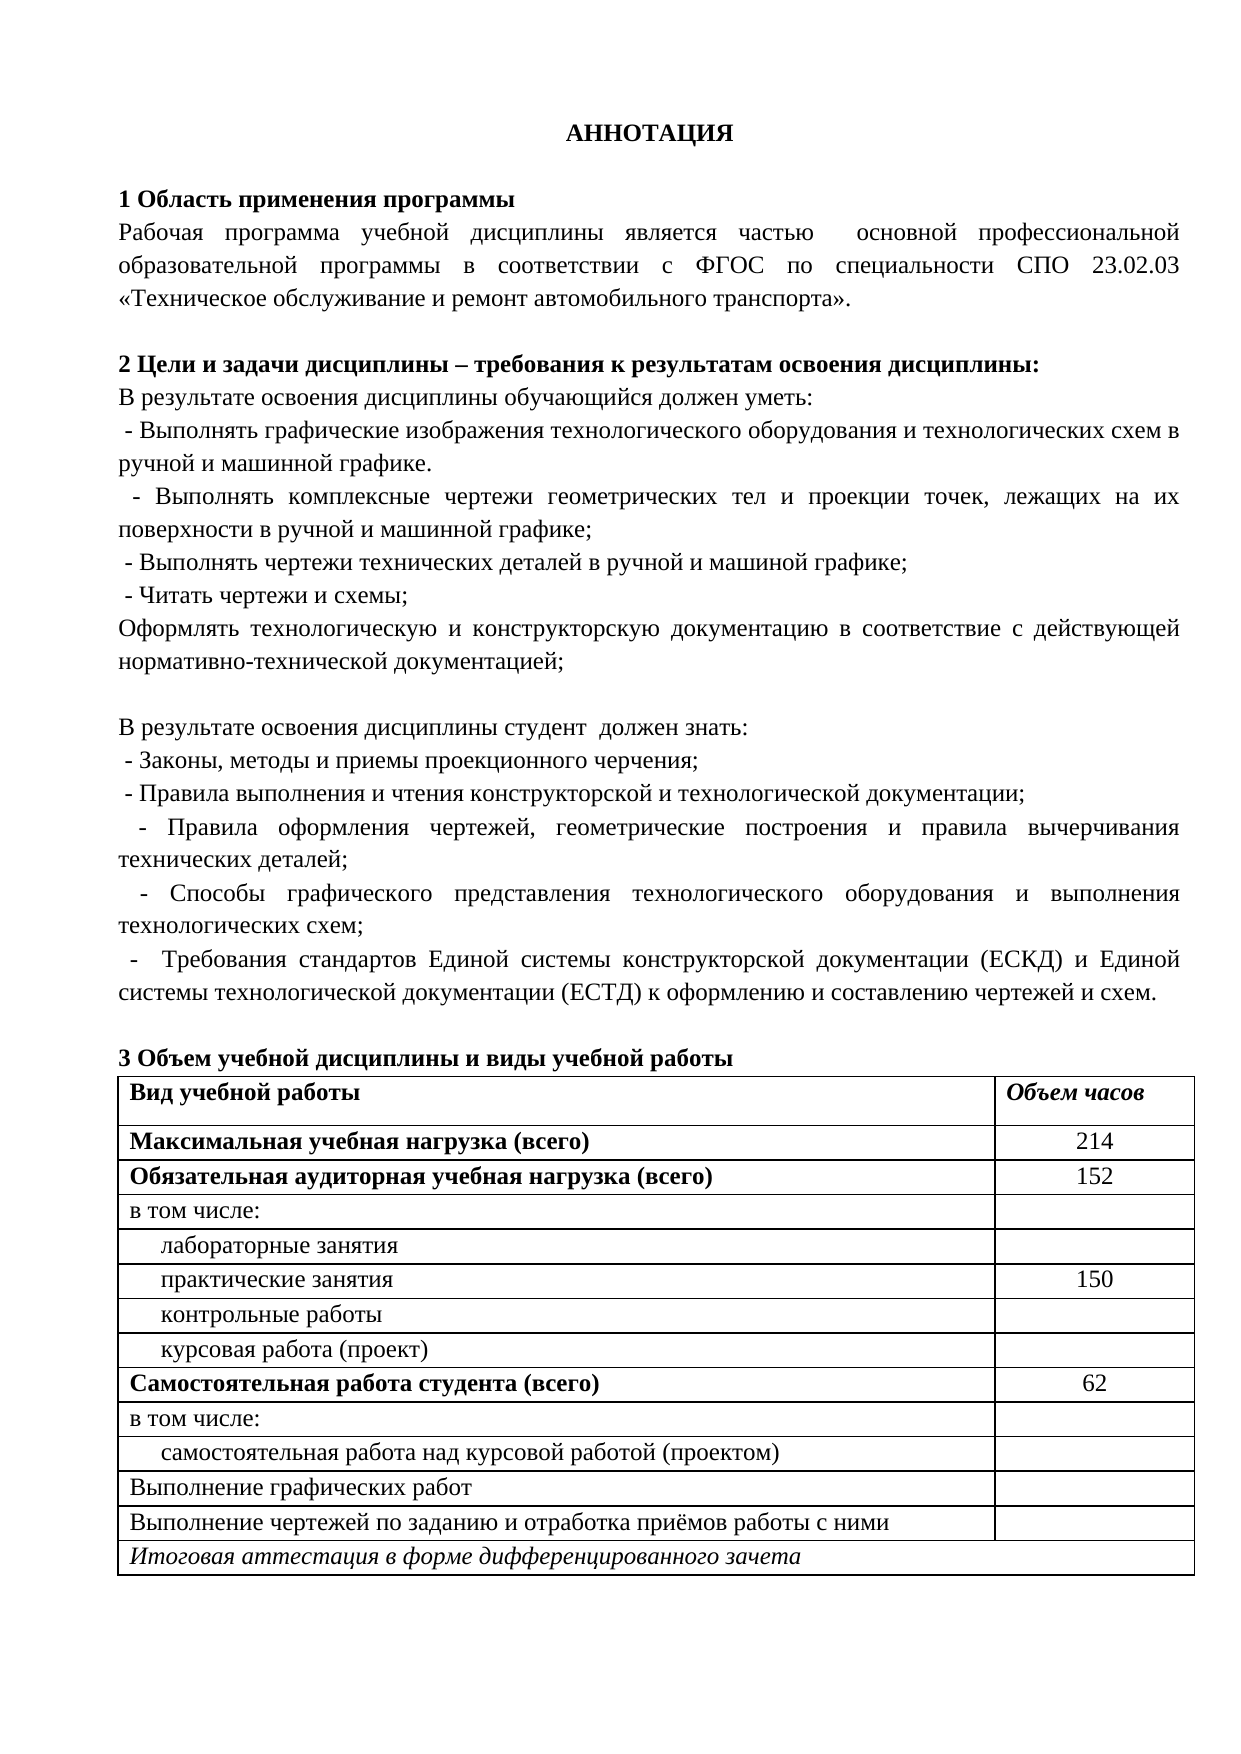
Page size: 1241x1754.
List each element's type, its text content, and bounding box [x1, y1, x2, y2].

text - Способы графического представления технологического оборудования и выполнения технологических схем; [118, 878, 1181, 939]
text В результате освоения дисциплины обучающийся должен уметь: [118, 382, 1181, 411]
table_header Объем часов [996, 1077, 1194, 1124]
table_cell самостоятельная работа над курсовой работой (проектом) [119, 1437, 994, 1470]
table_cell [996, 1437, 1194, 1470]
table_header Вид учебной работы [119, 1077, 994, 1124]
text - Правила выполнения и чтения конструкторской и технологической документации; [118, 778, 1181, 807]
table_cell лабораторные занятия [119, 1230, 994, 1263]
table_cell Итоговая аттестация в форме дифференцированного зачета [119, 1541, 1194, 1574]
table_cell в том числе: [119, 1403, 994, 1436]
table_cell [996, 1195, 1194, 1228]
table_cell [996, 1507, 1194, 1539]
table_cell 152 [996, 1161, 1194, 1194]
text В результате освоения дисциплины студент должен знать: [118, 712, 1181, 741]
text Рабочая программа учебной дисциплины является частью основной профессиональной образовательной программы в соответствии с ФГОС по специальности СПО 23.02.03 «Техническое обслуживание и ремонт автомобильного транспорта». [118, 217, 1181, 312]
table_cell Выполнение чертежей по заданию и отработка приёмов работы с ними [119, 1507, 994, 1539]
table_cell курсовая работа (проект) [119, 1334, 994, 1367]
text - Выполнять комплексные чертежи геометрических тел и проекции точек, лежащих на их поверхности в ручной и машинной графике; [118, 481, 1181, 543]
text Оформлять технологическую и конструкторскую документацию в соответствие с действующей нормативно-технической документацией; [118, 613, 1181, 675]
text - Требования стандартов Единой системы конструкторской документации (ЕСКД) и Единой системы технологической документации (ЕСТД) к оформлению и составлению чертежей и схем. [118, 944, 1181, 1005]
table_cell Обязательная аудиторная учебная нагрузка (всего) [119, 1161, 994, 1194]
table_cell 214 [996, 1126, 1194, 1159]
table_cell Максимальная учебная нагрузка (всего) [119, 1126, 994, 1159]
table_cell Выполнение графических работ [119, 1472, 994, 1505]
text - Выполнять чертежи технических деталей в ручной и машиной графике; [118, 547, 1181, 576]
text 1 Область применения программы [118, 184, 1181, 213]
table_cell контрольные работы [119, 1299, 994, 1332]
table_cell [996, 1403, 1194, 1436]
text 3 Объем учебной дисциплины и виды учебной работы [118, 1043, 1181, 1071]
text - Законы, методы и приемы проекционного черчения; [118, 746, 1181, 774]
table_cell 150 [996, 1265, 1194, 1297]
table_cell [996, 1230, 1194, 1263]
table_cell [996, 1299, 1194, 1332]
text - Правила оформления чертежей, геометрические построения и правила вычерчивания технических деталей; [118, 812, 1181, 873]
subtitle Аннотация [118, 118, 1181, 147]
table_cell 62 [996, 1368, 1194, 1401]
table_cell [996, 1334, 1194, 1367]
text - Читать чертежи и схемы; [118, 580, 1181, 609]
text - Выполнять графические изображения технологического оборудования и технологических схем в ручной и машинной графике. [118, 415, 1181, 477]
table_cell Самостоятельная работа студента (всего) [119, 1368, 994, 1401]
table_cell [996, 1472, 1194, 1505]
text 2 Цели и задачи дисциплины – требования к результатам освоения дисциплины: [118, 349, 1181, 378]
table_cell в том числе: [119, 1195, 994, 1228]
table_cell практические занятия [119, 1265, 994, 1297]
